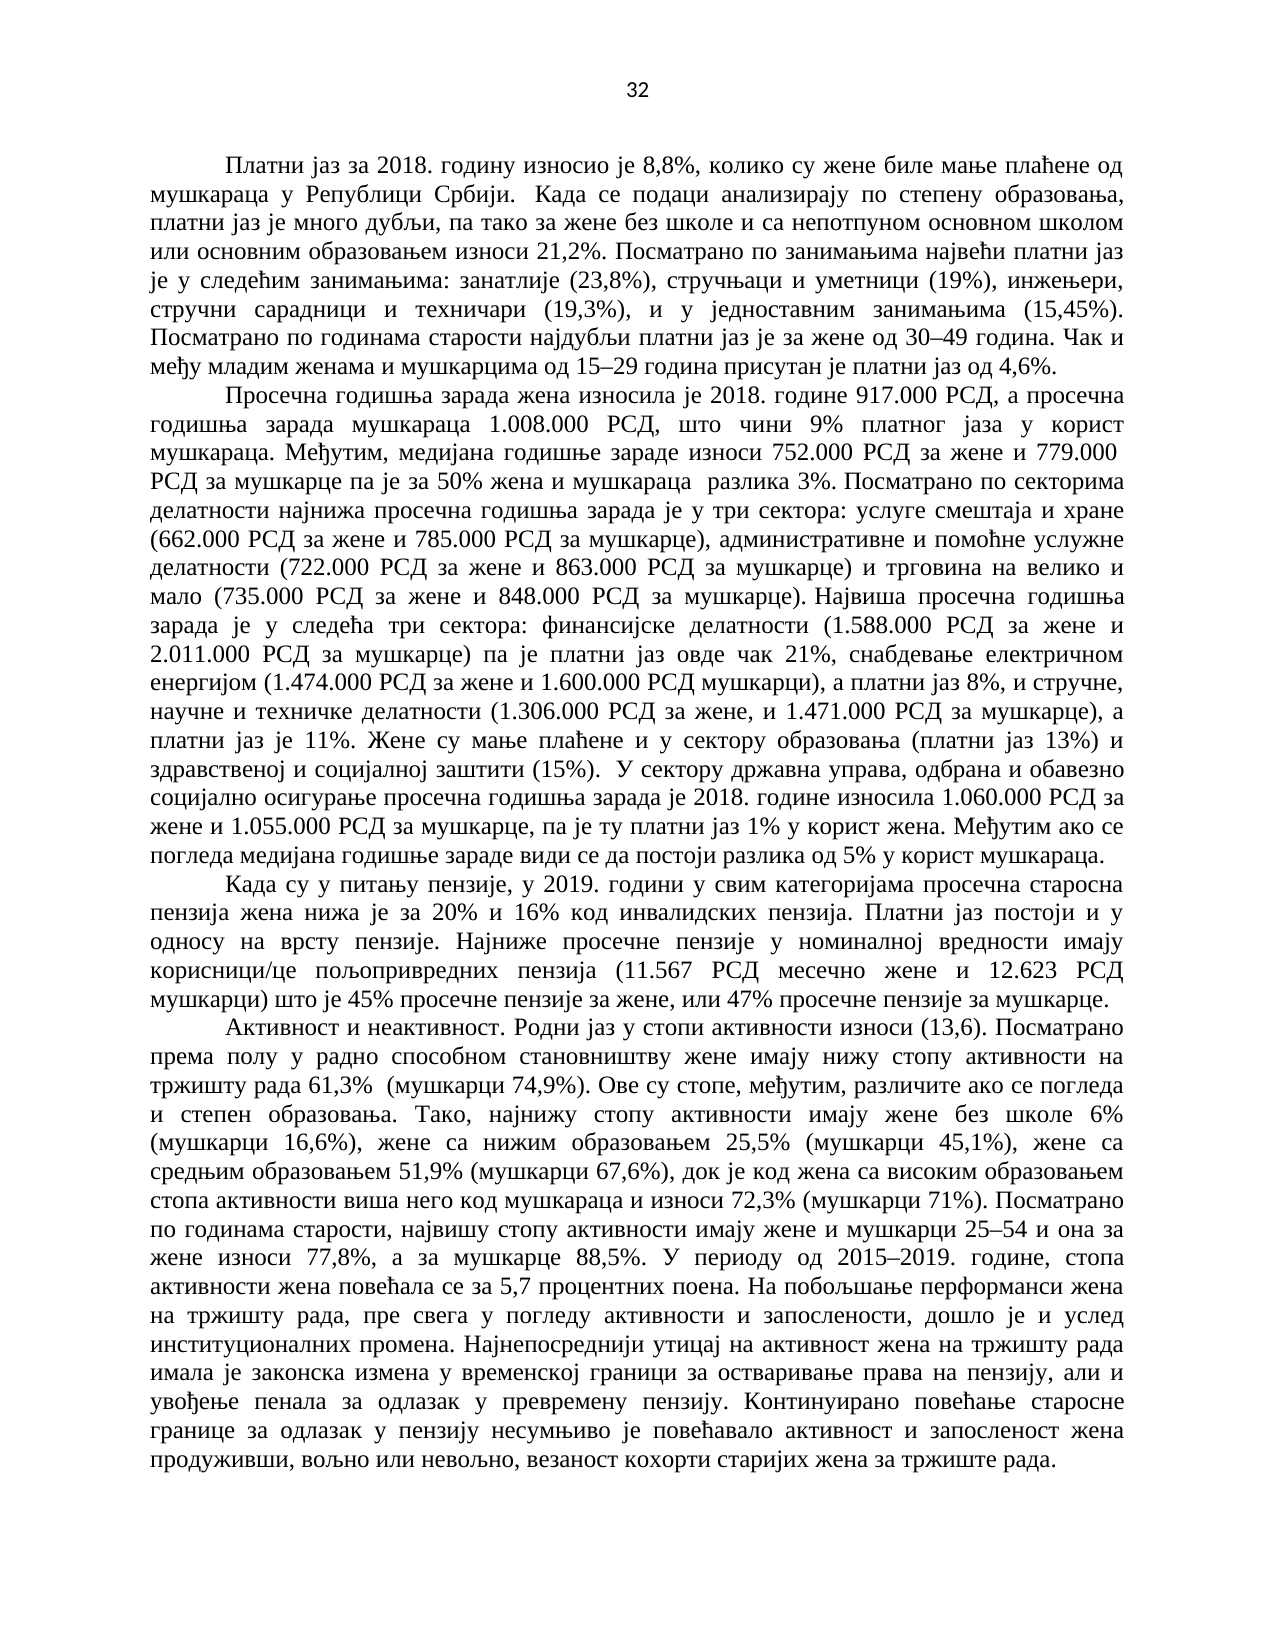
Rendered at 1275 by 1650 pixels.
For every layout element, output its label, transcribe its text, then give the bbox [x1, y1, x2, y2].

text Просечна годишња зарада жена износила је 2018. године 917.000 РСД, а просечна годишња зарада мушкараца 1.008.000 РСД, што чини 9% платног јаза у корист мушкараца. Међутим, медијана годишње зараде износи 752.000 РСД за жене и 779.000 РСД за мушкарце па је за 50% жена и мушкараца разлика 3%. Посматрано по секторима делатности најнижа просечна годишња зарада је у три сектора: услуге смештаја и хране (662.000 РСД за жене и 785.000 РСД за мушкарце), административне и помоћне услужне делатности (722.000 РСД за жене и 863.000 РСД за мушкарце) и трговина на велико и мало (735.000 РСД за жене и 848.000 РСД за мушкарце). Највиша просечна годишња зарада је у следећа три сектора: финансијске делатности (1.588.000 РСД за жене и 2.011.000 РСД за мушкарце) па је платни јаз овде чак 21%, снабдевање електричном енергијом (1.474.000 РСД за жене и 1.600.000 РСД мушкарци), а платни јаз 8%, и стручне, научне и техничке делатности (1.306.000 РСД за жене, и 1.471.000 РСД за мушкарце), а платни јаз је 11%. Жене су мање плаћене и у сектору образовања (платни јаз 13%) и здравственој и социјалној заштити (15%). У сектору државна управа, одбрана и обавезно социјално осигурање просечна годишња зарада је 2018. године износила 1.060.000 РСД за жене и 1.055.000 РСД за мушкарце, па је ту платни јаз 1% у корист жена. Међутим ако се погледа медијана годишње зараде види се да постоји разлика од 5% у корист мушкараца. [150, 380, 1125, 869]
text Активност и неактивност. Родни јаз у стопи активности износи (13,6). Посматрано према полу у радно способном становништву жене имају нижу стопу активности на тржишту рада 61,3% (мушкарци 74,9%). Ове су стопе, међутим, различите ако се погледа и степен образовања. Тако, најнижу стопу активности имају жене без школе 6% (мушкарци 16,6%), жене са нижим образовањем 25,5% (мушкарци 45,1%), жене са средњим образовањем 51,9% (мушкарци 67,6%), док је код жена са високим образовањем стопа активности виша него код мушкараца и износи 72,3% (мушкарци 71%). Посматрано по годинама старости, највишу стопу активности имају жене и мушкарци 25–54 и она за жене износи 77,8%, а за мушкарце 88,5%. У периоду од 2015–2019. године, стопа активности жена повећала се за 5,7 процентних поена. На побољшање перформанси жена на тржишту рада, пре свега у погледу активности и запослености, дошло је и услед институционалних промена. Најнепосреднији утицај на активност жена на тржишту рада имала је законска измена у временској граници за остваривање права на пензију, али и увођење пенала за одлазак у превремену пензију. Континуирано повећање старосне границе за одлазак у пензију несумњиво је повећавало активност и запосленост жена продуживши, вољно или невољно, везаност кохорти старијих жена за тржиште рада. [150, 1012, 1125, 1472]
text Платни јаз за 2018. годину износио је 8,8%, колико су жене биле мање плаћене од мушкараца у Републици Србији. Када се подаци анализирају по степену образовања, платни јаз је много дубљи, па тако за жене без школе и са непотпуном основном школом или основним образовањем износи 21,2%. Посматрано по занимањима највећи платни јаз је у следећим занимањима: занатлије (23,8%), стручњаци и уметници (19%), инжењери, стручни сарадници и техничари (19,3%), и у једноставним занимањима (15,45%). Посматрано по годинама старости најдубљи платни јаз је за жене од 30–49 година. Чак и међу младим женама и мушкарцима од 15–29 година присутан је платни јаз од 4,6%. [150, 150, 1125, 380]
text Када су у питању пензије, у 2019. години у свим категоријама просечна старосна пензија жена нижа је за 20% и 16% код инвалидских пензија. Платни јаз постоји и у односу на врсту пензије. Најниже просечне пензије у номиналној вредности имају корисници/це пољопривредних пензија (11.567 РСД месечно жене и 12.623 РСД мушкарци) што је 45% просечне пензије за жене, или 47% просечне пензије за мушкарце. [150, 869, 1125, 1012]
